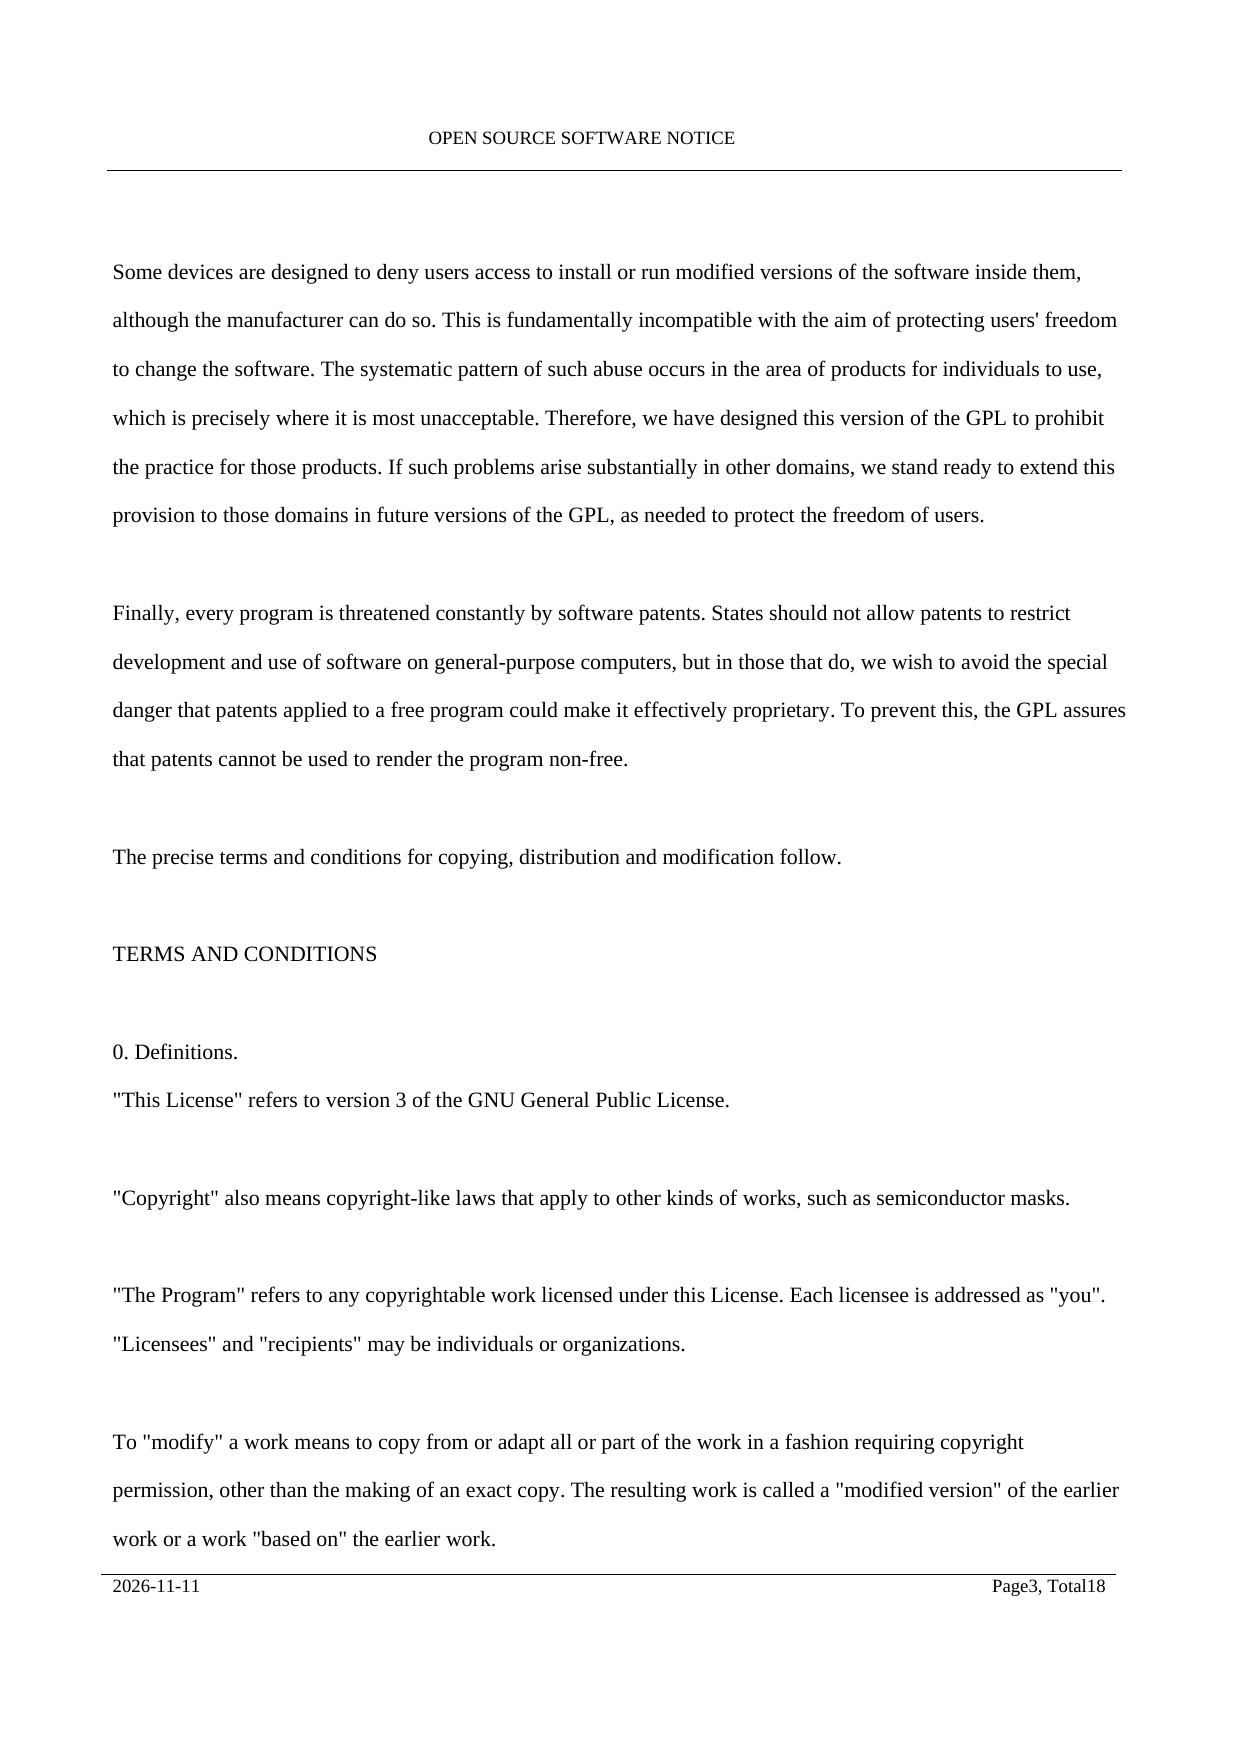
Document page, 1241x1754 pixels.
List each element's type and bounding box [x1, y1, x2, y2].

text [112, 206, 1128, 1555]
